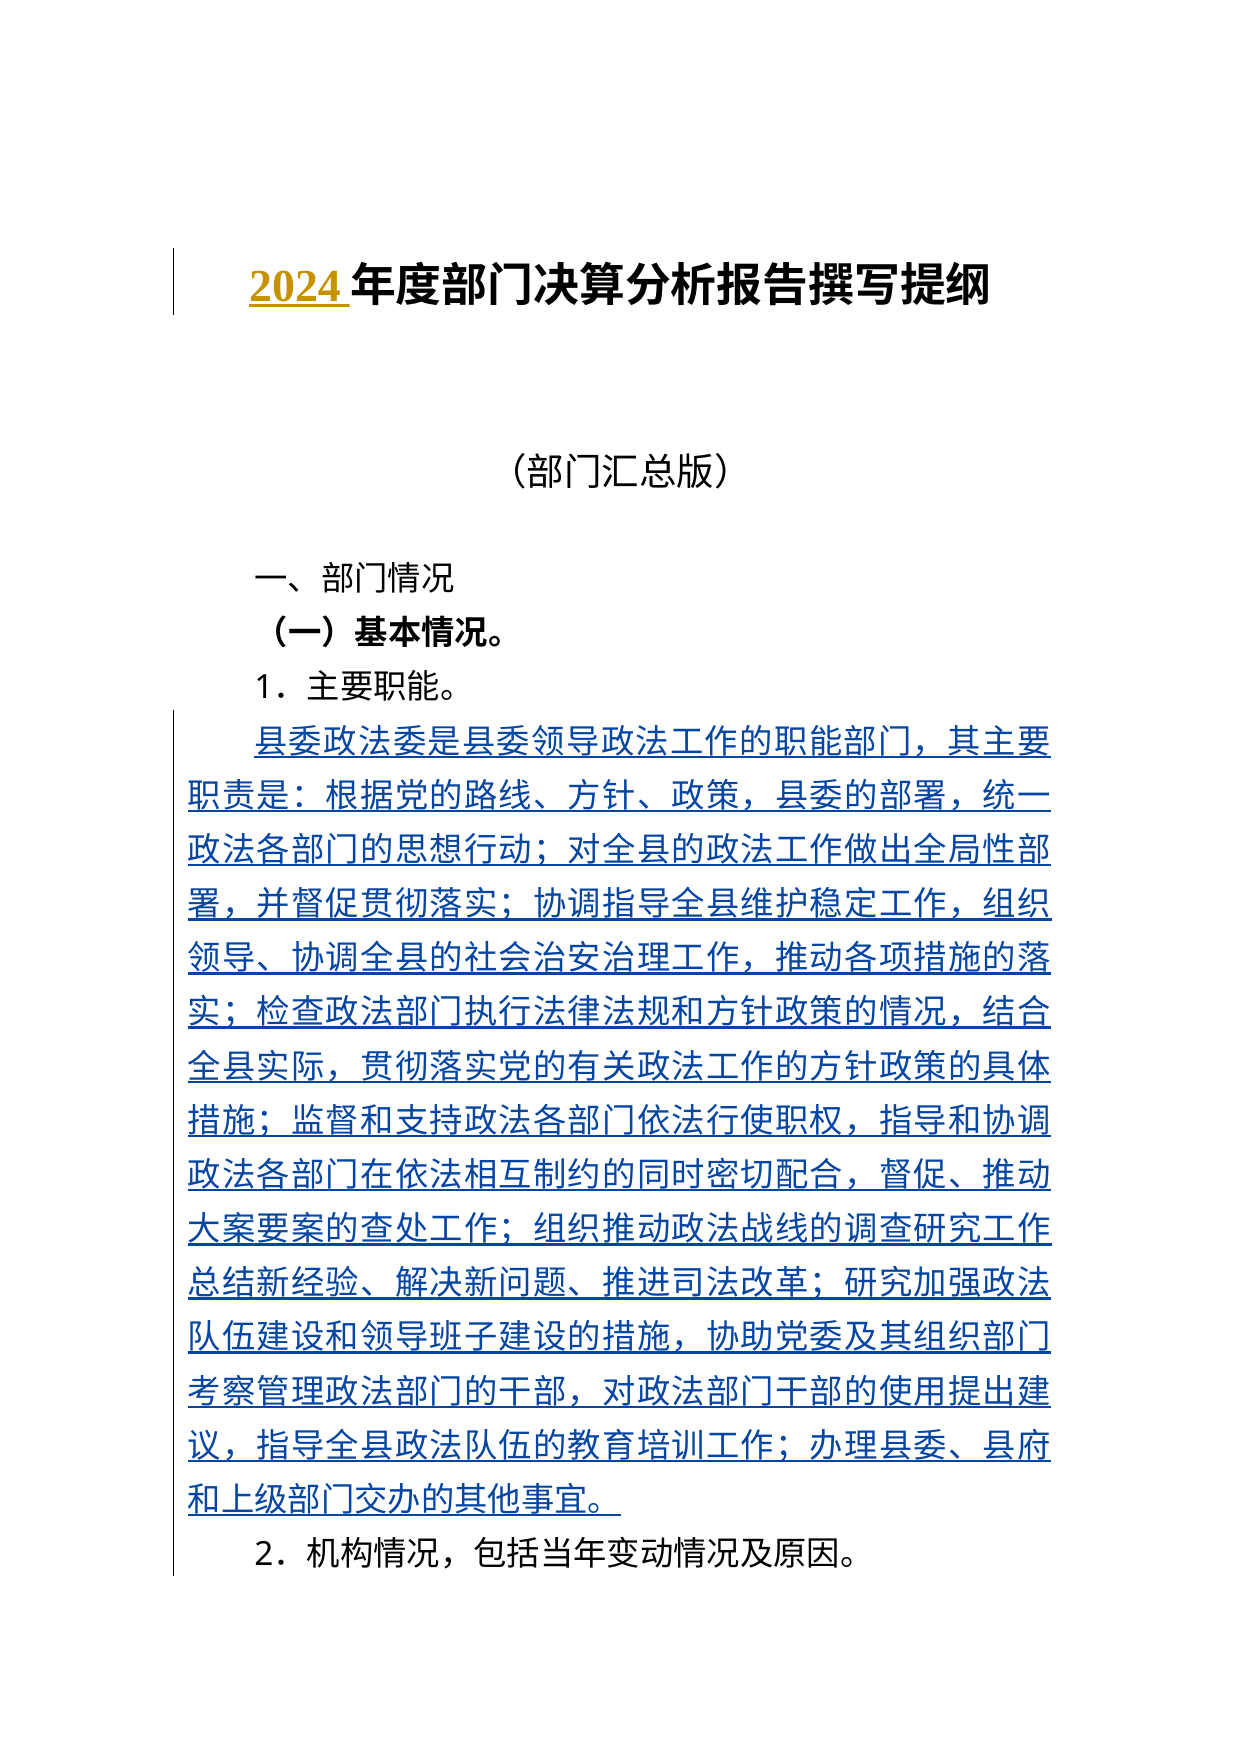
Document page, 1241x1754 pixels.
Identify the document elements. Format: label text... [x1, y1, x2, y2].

text （一）基本情况。 [187, 601, 1053, 656]
text 一、部门情况 [187, 547, 1053, 601]
subtitle 年度部门决算分析报告撰写提纲 [187, 248, 1053, 315]
text 2．机构情况，包括当年变动情况及原因。 [187, 1522, 1053, 1576]
text （部门汇总版） [187, 442, 1053, 496]
text 1．主要职能。 [187, 656, 1053, 710]
